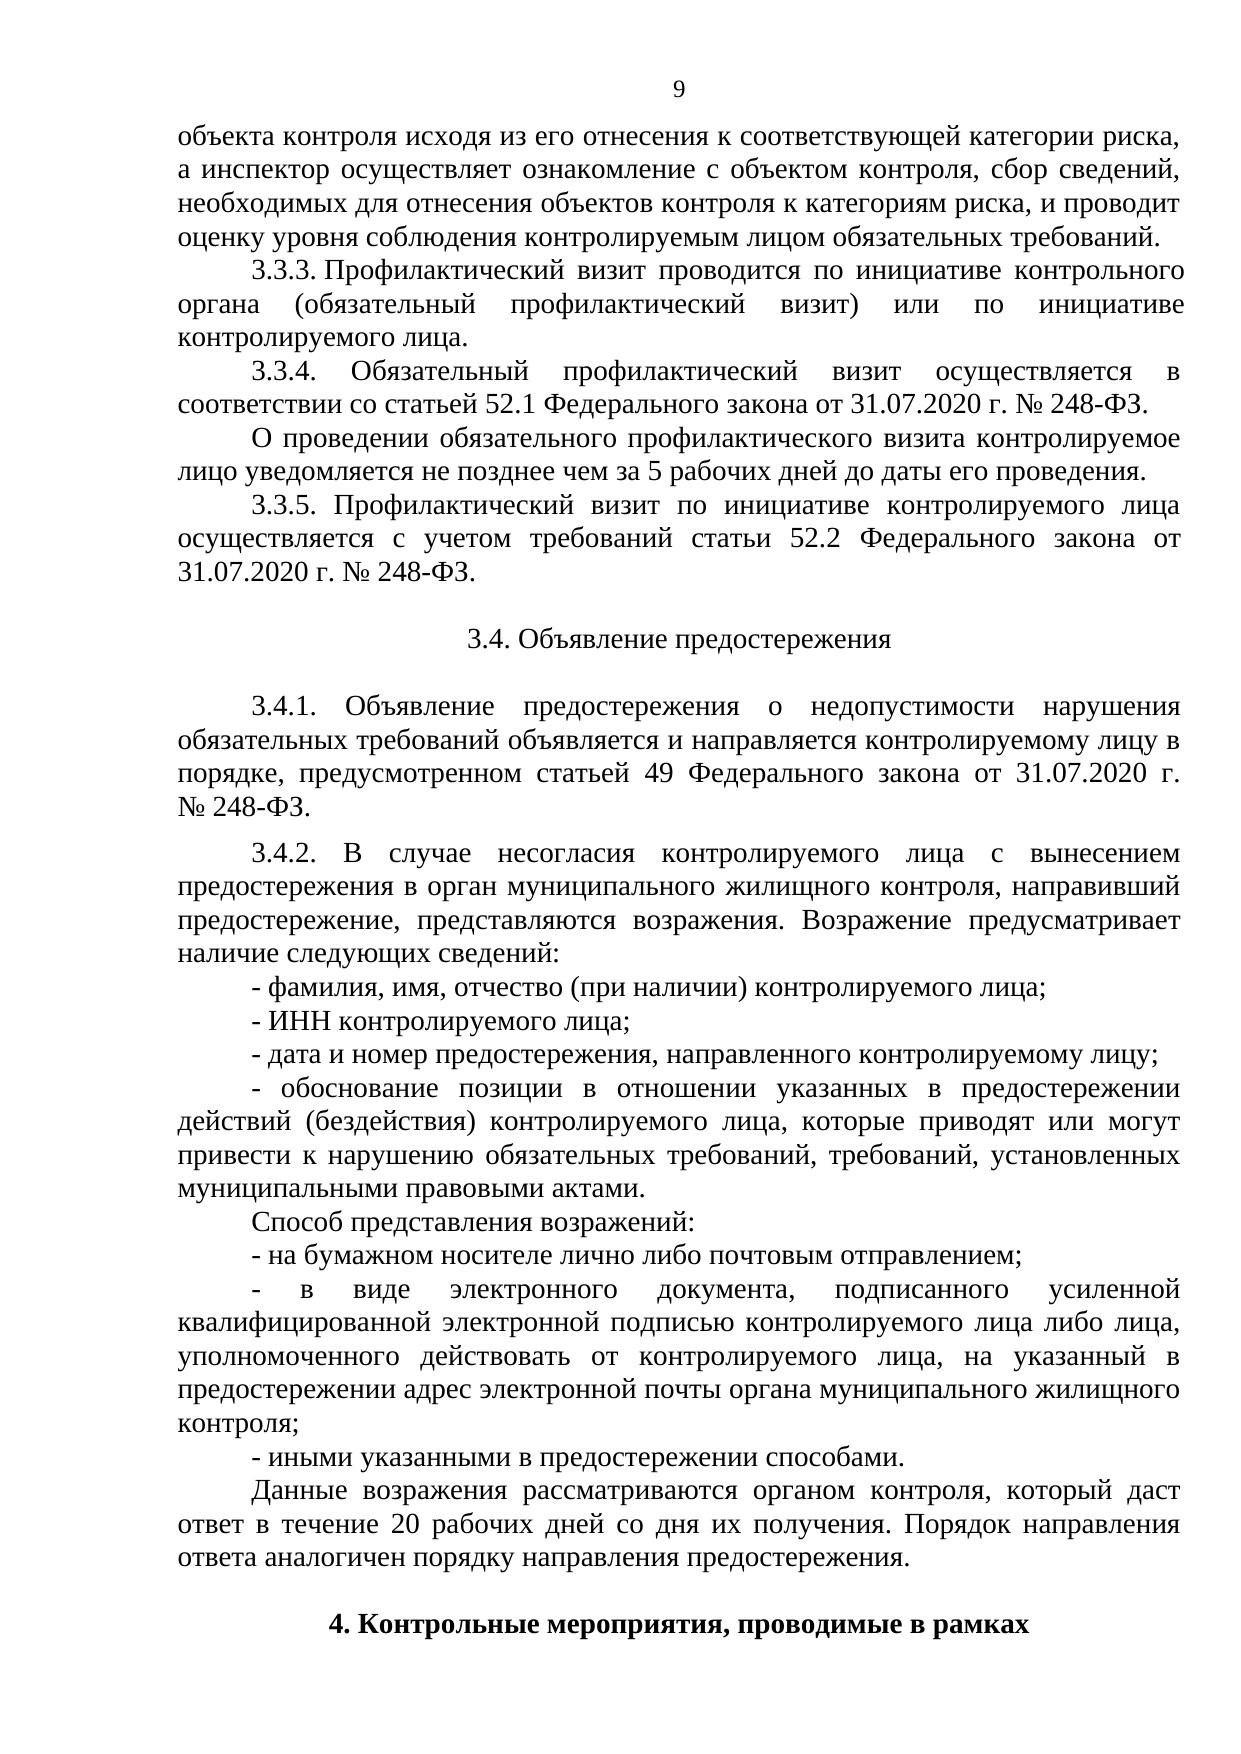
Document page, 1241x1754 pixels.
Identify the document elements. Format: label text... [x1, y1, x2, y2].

text 3.4.2. В случае несогласия контролируемого лица с вынесением предостережения в орган муниципального жилищного контроля, направивший предостережение, представляются возражения. Возражение предусматривает наличие следующих сведений: [177, 835, 1181, 969]
text 3.4.1. Объявление предостережения о недопустимости нарушения обязательных требований объявляется и направляется контролируемому лицу в порядке, предусмотренном статьей 49 Федерального закона от 31.07.2020 г. № 248-ФЗ. [177, 688, 1181, 822]
text - дата и номер предостережения, направленного контролируемому лицу; [177, 1036, 1181, 1070]
text 4. Контрольные мероприятия, проводимые в рамках [177, 1606, 1181, 1640]
text Данные возражения рассматриваются органом контроля, который даст ответ в течение 20 рабочих дней со дня их получения. Порядок направления ответа аналогичен порядку направления предостережения. [177, 1472, 1181, 1573]
text - фамилия, имя, отчество (при наличии) контролируемого лица; [177, 969, 1181, 1003]
list 3.3.3. Профилактический визит проводится по инициативе контрольного органа (обязательный профилактический визит) или по инициативе контролируемого лица. [177, 252, 1186, 353]
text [177, 118, 1181, 252]
text Способ представления возражений: [177, 1204, 1181, 1237]
text 3.4. Объявление предостережения [177, 621, 1181, 655]
text - иными указанными в предостережении способами. [177, 1439, 1181, 1472]
text - ИНН контролируемого лица; [177, 1003, 1181, 1036]
text О проведении обязательного профилактического визита контролируемое лицо уведомляется не позднее чем за 5 рабочих дней до даты его проведения. [177, 420, 1181, 487]
text 3.3.4. Обязательный профилактический визит осуществляется в соответствии со статьей 52.1 Федерального закона от 31.07.2020 г. № 248-ФЗ. [177, 353, 1181, 420]
text - в виде электронного документа, подписанного усиленной квалифицированной электронной подписью контролируемого лица либо лица, уполномоченного действовать от контролируемого лица, на указанный в предостережении адрес электронной почты органа муниципального жилищного контроля; [177, 1271, 1181, 1439]
text - обоснование позиции в отношении указанных в предостережении действий (бездействия) контролируемого лица, которые приводят или могут привести к нарушению обязательных требований, требований, установленных муниципальными правовыми актами. [177, 1070, 1181, 1204]
text 3.3.5. Профилактический визит по инициативе контролируемого лица осуществляется с учетом требований статьи 52.2 Федерального закона от 31.07.2020 г. № 248-ФЗ. [177, 487, 1181, 588]
text - на бумажном носителе лично либо почтовым отправлением; [177, 1237, 1181, 1271]
